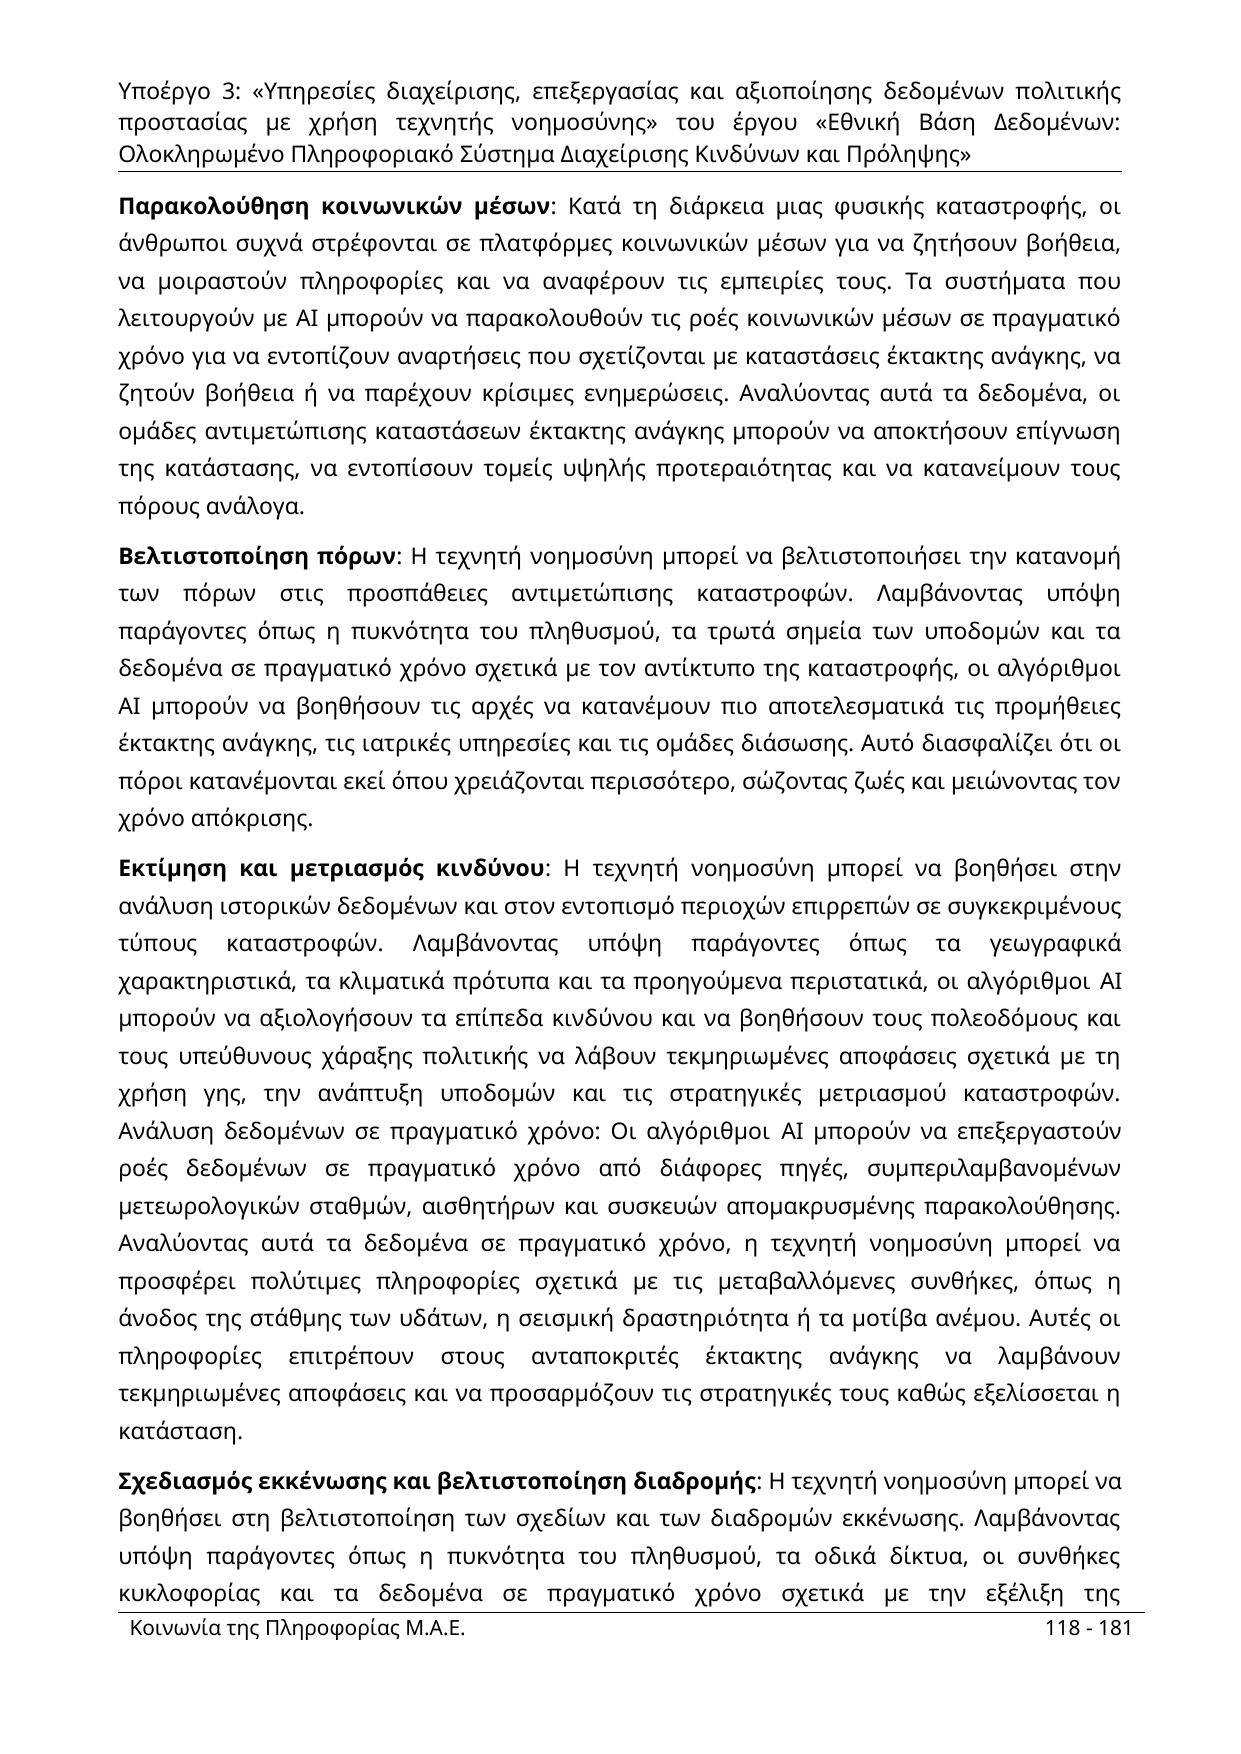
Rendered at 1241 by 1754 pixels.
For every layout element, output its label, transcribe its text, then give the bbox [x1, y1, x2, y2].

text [118, 1459, 1122, 1609]
text Βελτιστοποίηση πόρων: Η τεχνητή νοημοσύνη μπορεί να βελτιστοποιήσει την κατανομή των πόρων στις προσπάθειες αντιμετώπισης καταστροφών. Λαμβάνοντας υπόψη παράγοντες όπως η πυκνότητα του πληθυσμού, τα τρωτά σημεία των υποδομών και τα δεδομένα σε πραγματικό χρόνο σχετικά με τον αντίκτυπο της καταστροφής, οι αλγόριθμοι AI μπορούν να βοηθήσουν τις αρχές να κατανέμουν πιο αποτελεσματικά τις προμήθειες έκτακτης ανάγκης, τις ιατρικές υπηρεσίες και τις ομάδες διάσωσης. Αυτό διασφαλίζει ότι οι πόροι κατανέμονται εκεί όπου χρειάζονται περισσότερο, σώζοντας ζωές και μειώνοντας τον χρόνο απόκρισης. [118, 534, 1122, 834]
text Εκτίμηση και μετριασμός κινδύνου: Η τεχνητή νοημοσύνη μπορεί να βοηθήσει στην ανάλυση ιστορικών δεδομένων και στον εντοπισμό περιοχών επιρρεπών σε συγκεκριμένους τύπους καταστροφών. Λαμβάνοντας υπόψη παράγοντες όπως τα γεωγραφικά χαρακτηριστικά, τα κλιματικά πρότυπα και τα προηγούμενα περιστατικά, οι αλγόριθμοι AI μπορούν να αξιολογήσουν τα επίπεδα κινδύνου και να βοηθήσουν τους πολεοδόμους και τους υπεύθυνους χάραξης πολιτικής να λάβουν τεκμηριωμένες αποφάσεις σχετικά με τη χρήση γης, την ανάπτυξη υποδομών και τις στρατηγικές μετριασμού καταστροφών. Ανάλυση δεδομένων σε πραγματικό χρόνο: Οι αλγόριθμοι AI μπορούν να επεξεργαστούν ροές δεδομένων σε πραγματικό χρόνο από διάφορες πηγές, συμπεριλαμβανομένων μετεωρολογικών σταθμών, αισθητήρων και συσκευών απομακρυσμένης παρακολούθησης. Αναλύοντας αυτά τα δεδομένα σε πραγματικό χρόνο, η τεχνητή νοημοσύνη μπορεί να προσφέρει πολύτιμες πληροφορίες σχετικά με τις μεταβαλλόμενες συνθήκες, όπως η άνοδος της στάθμης των υδάτων, η σεισμική δραστηριότητα ή τα μοτίβα ανέμου. Αυτές οι πληροφορίες επιτρέπουν στους ανταποκριτές έκτακτης ανάγκης να λαμβάνουν τεκμηριωμένες αποφάσεις και να προσαρμόζουν τις στρατηγικές τους καθώς εξελίσσεται η κατάσταση. [118, 847, 1122, 1447]
text Παρακολούθηση κοινωνικών μέσων: Κατά τη διάρκεια μιας φυσικής καταστροφής, οι άνθρωποι συχνά στρέφονται σε πλατφόρμες κοινωνικών μέσων για να ζητήσουν βοήθεια, να μοιραστούν πληροφορίες και να αναφέρουν τις εμπειρίες τους. Τα συστήματα που λειτουργούν με AI μπορούν να παρακολουθούν τις ροές κοινωνικών μέσων σε πραγματικό χρόνο για να εντοπίζουν αναρτήσεις που σχετίζονται με καταστάσεις έκτακτης ανάγκης, να ζητούν βοήθεια ή να παρέχουν κρίσιμες ενημερώσεις. Αναλύοντας αυτά τα δεδομένα, οι ομάδες αντιμετώπισης καταστάσεων έκτακτης ανάγκης μπορούν να αποκτήσουν επίγνωση της κατάστασης, να εντοπίσουν τομείς υψηλής προτεραιότητας και να κατανείμουν τους πόρους ανάλογα. [118, 184, 1122, 522]
